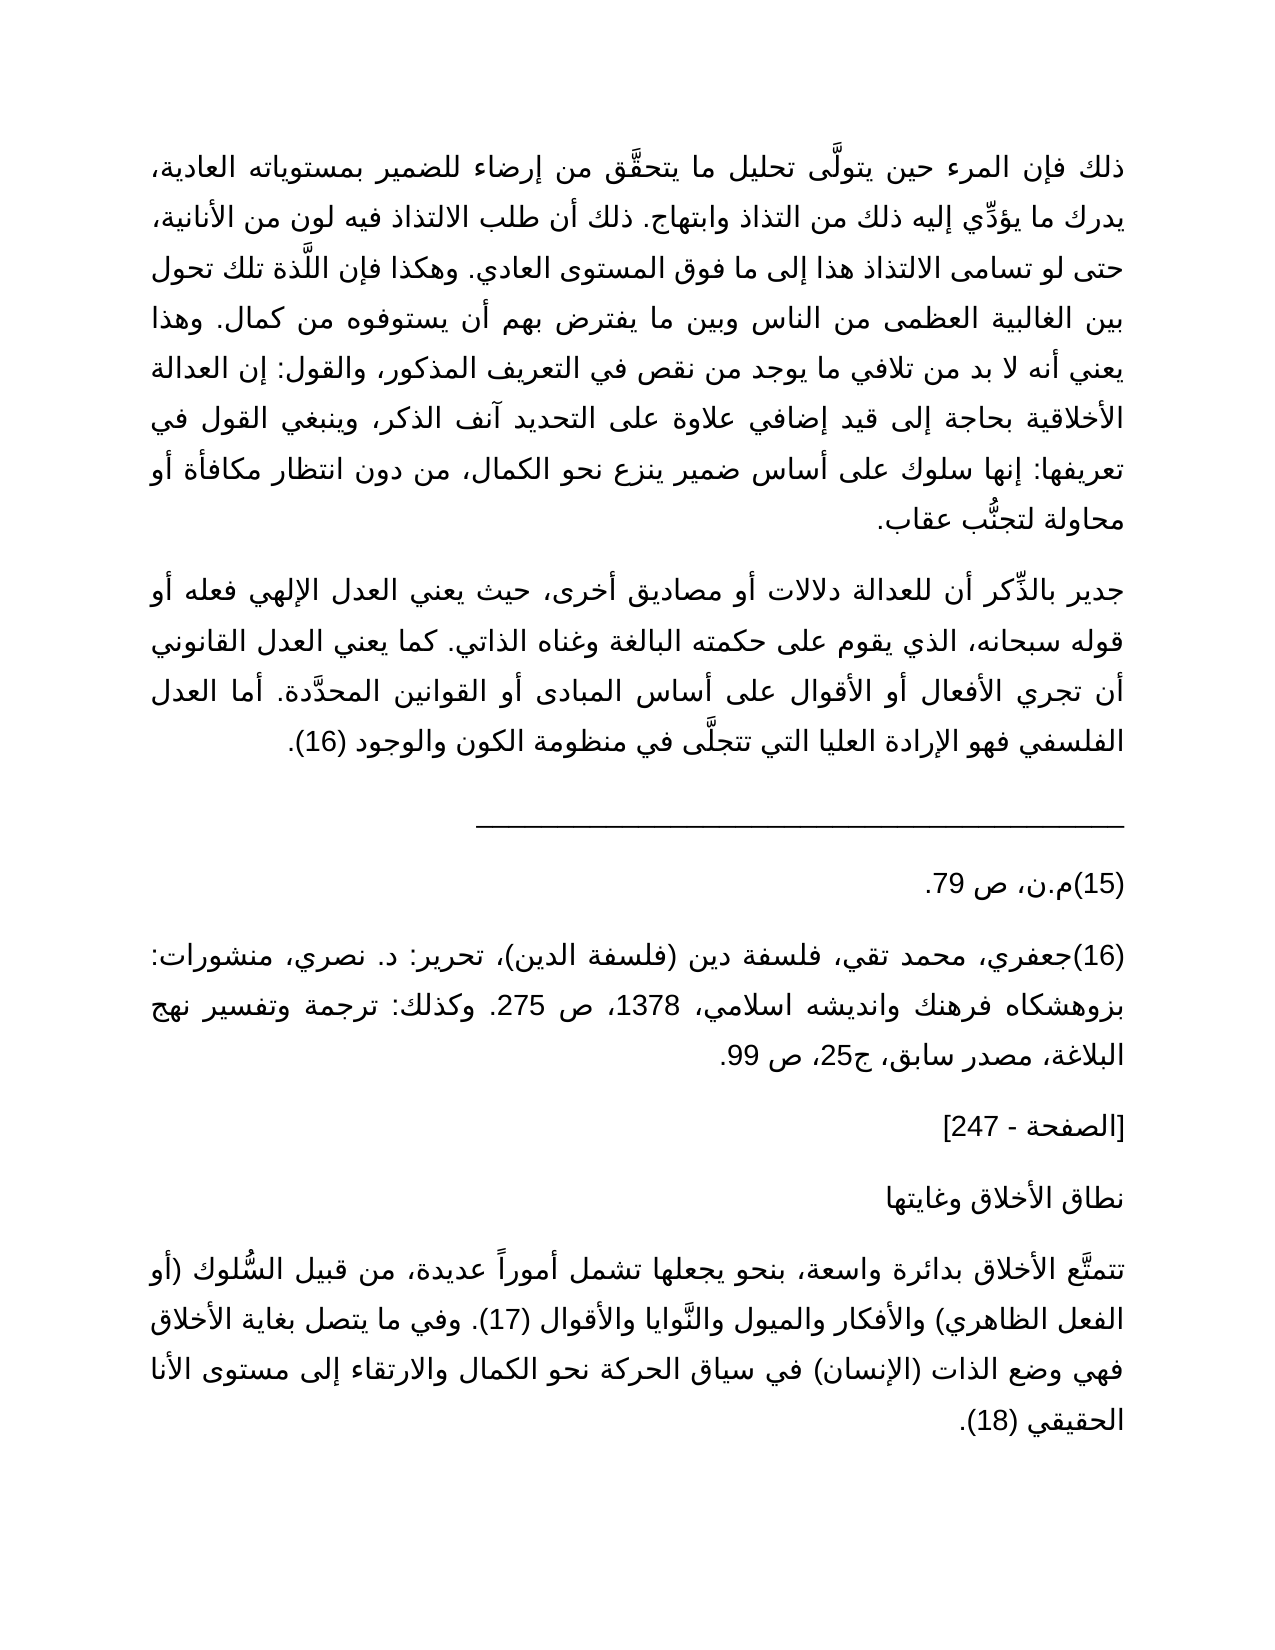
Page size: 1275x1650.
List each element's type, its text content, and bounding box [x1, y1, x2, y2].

text (16)جعفري، محمد تقي، فلسفة دين (فلسفة الدين)، تحرير: د. نصري، منشورات: بزوهشكاه فرهنك وانديشه اسلامي، 1378، ص 275. وكذلك: ترجمة وتفسير نهج البلاغة، مصدر سابق، ج25، ص 99. [150, 938, 1125, 1072]
text ________________________________________ [150, 795, 1125, 829]
text [الصفحة - 247] [150, 1109, 1125, 1143]
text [150, 150, 1125, 536]
text جدير بالذِّكر أن للعدالة دلالات أو مصاديق أخرى، حيث يعني العدل الإلهي فعله أو قوله سبحانه، الذي يقوم على حكمته البالغة وغناه الذاتي. كما يعني العدل القانوني أن تجري الأفعال أو الأقوال على أساس المبادى أو القوانين المحدَّدة. أما العدل الفلسفي فهو الإرادة العليا التي تتجلَّى في منظومة الكون والوجود (16). [150, 573, 1125, 758]
text نطاق الأخلاق وغايتها [150, 1181, 1125, 1214]
text (15)م.ن، ص 79. [150, 867, 1125, 900]
text تتمتَّع الأخلاق بدائرة واسعة، بنحو يجعلها تشمل أموراً عديدة، من قبيل السُّلوك (أو الفعل الظاهري) والأفكار والميول والنَّوايا والأقوال (17). وفي ما يتصل بغاية الأخلاق فهي وضع الذات (الإنسان) في سياق الحركة نحو الكمال والارتقاء إلى مستوى الأنا الحقيقي (18). [150, 1252, 1125, 1436]
